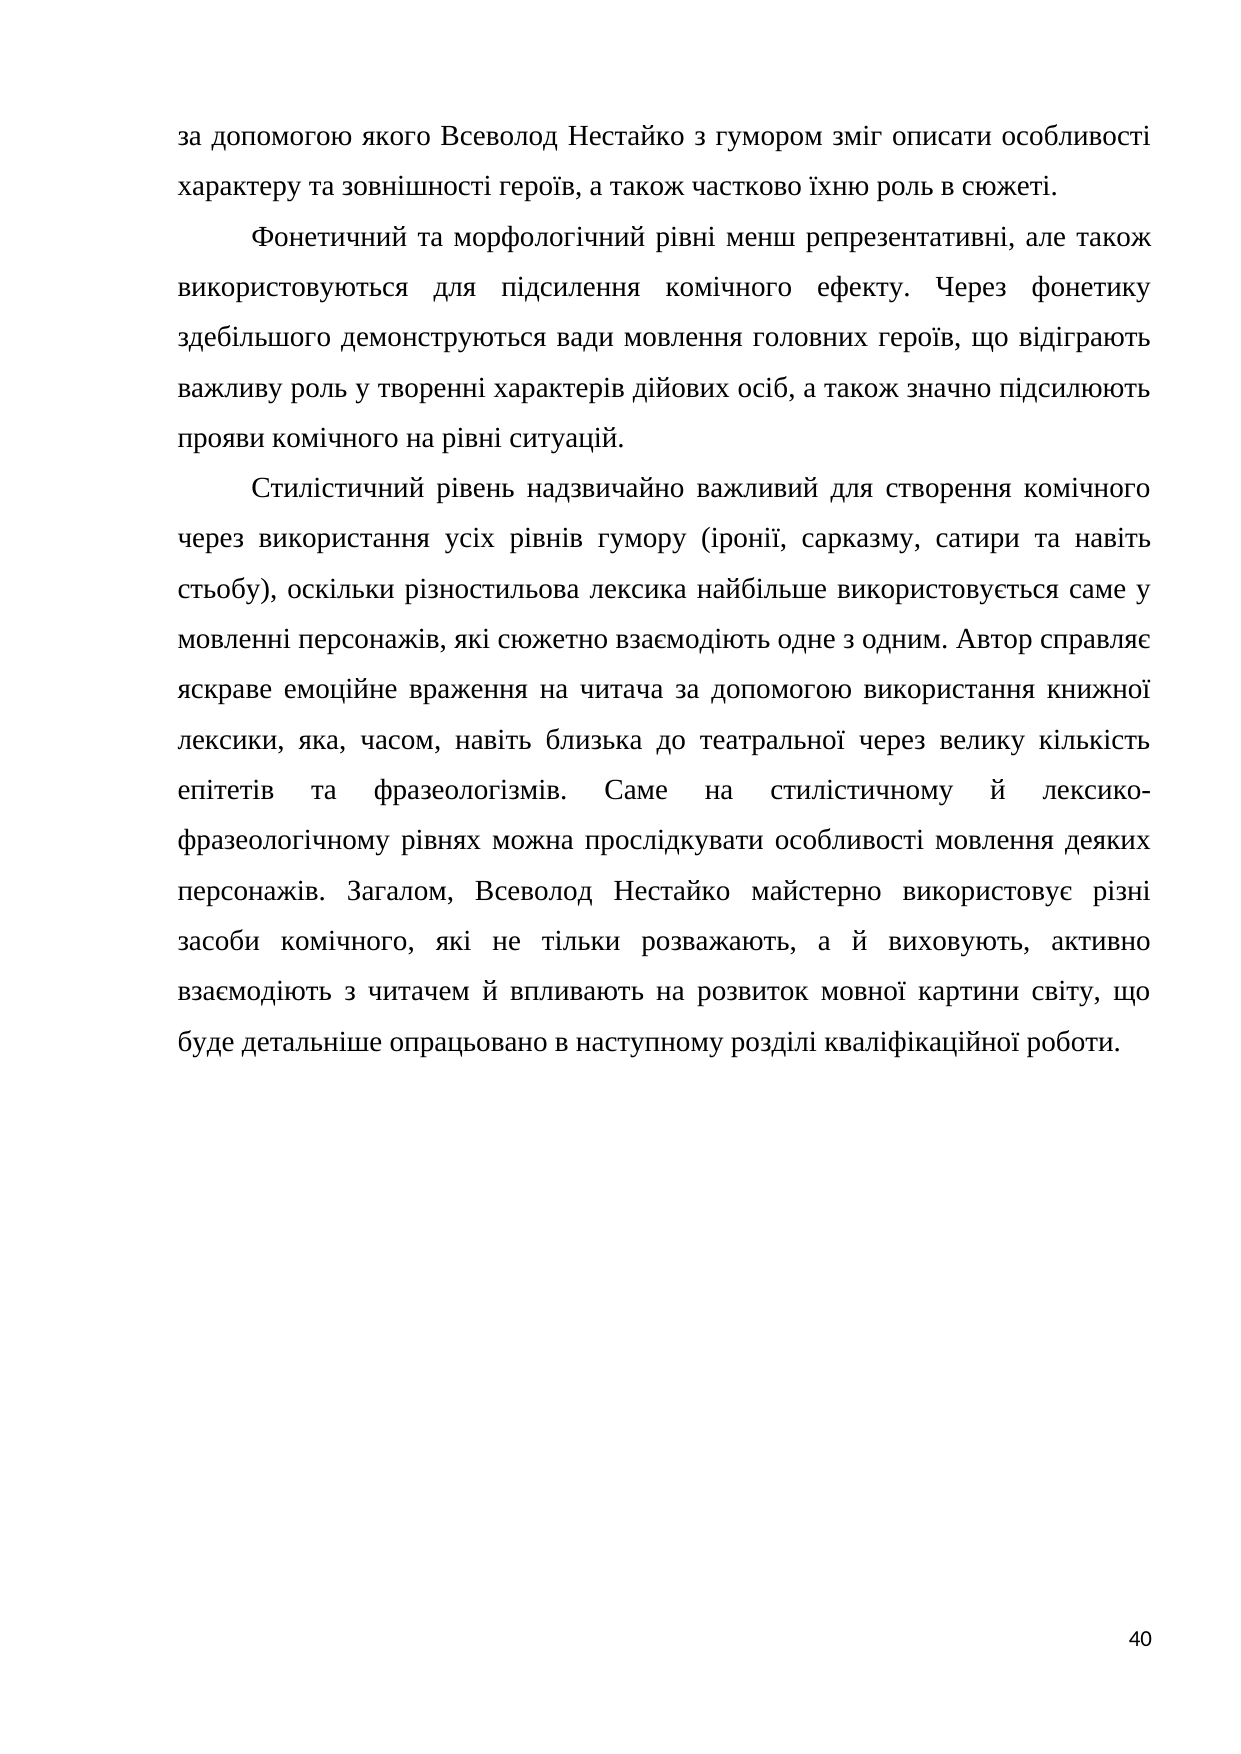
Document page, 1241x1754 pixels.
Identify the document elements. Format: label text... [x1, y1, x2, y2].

text Фонетичний та морфологічний рівні менш репрезентативні, але також використовуються для підсилення комічного ефекту. Через фонетику здебільшого демонструються вади мовлення головних героїв, що відіграють важливу роль у творенні характерів дійових осіб, а також значно підсилюють прояви комічного на рівні ситуацій. [177, 219, 1152, 453]
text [177, 118, 1152, 202]
text Стилістичний рівень надзвичайно важливий для створення комічного через використання усіх рівнів гумору (іронії, сарказму, сатири та навіть стьобу), оскільки різностильова лексика найбільше використовується саме у мовленні персонажів, які сюжетно взаємодіють одне з одним. Автор справляє яскраве емоційне враження на читача за допомогою використання книжної лексики, яка, часом, навіть близька до театральної через велику кількість епітетів та фразеологізмів. Саме на стилістичному й лексико-фразеологічному рівнях можна прослідкувати особливості мовлення деяких персонажів. Загалом, Всеволод Нестайко майстерно використовує різні засоби комічного, які не тільки розважають, а й виховують, активно взаємодіють з читачем й впливають на розвиток мовної картини світу, що буде детальніше опрацьовано в наступному розділі кваліфікаційної роботи. [177, 470, 1152, 1057]
